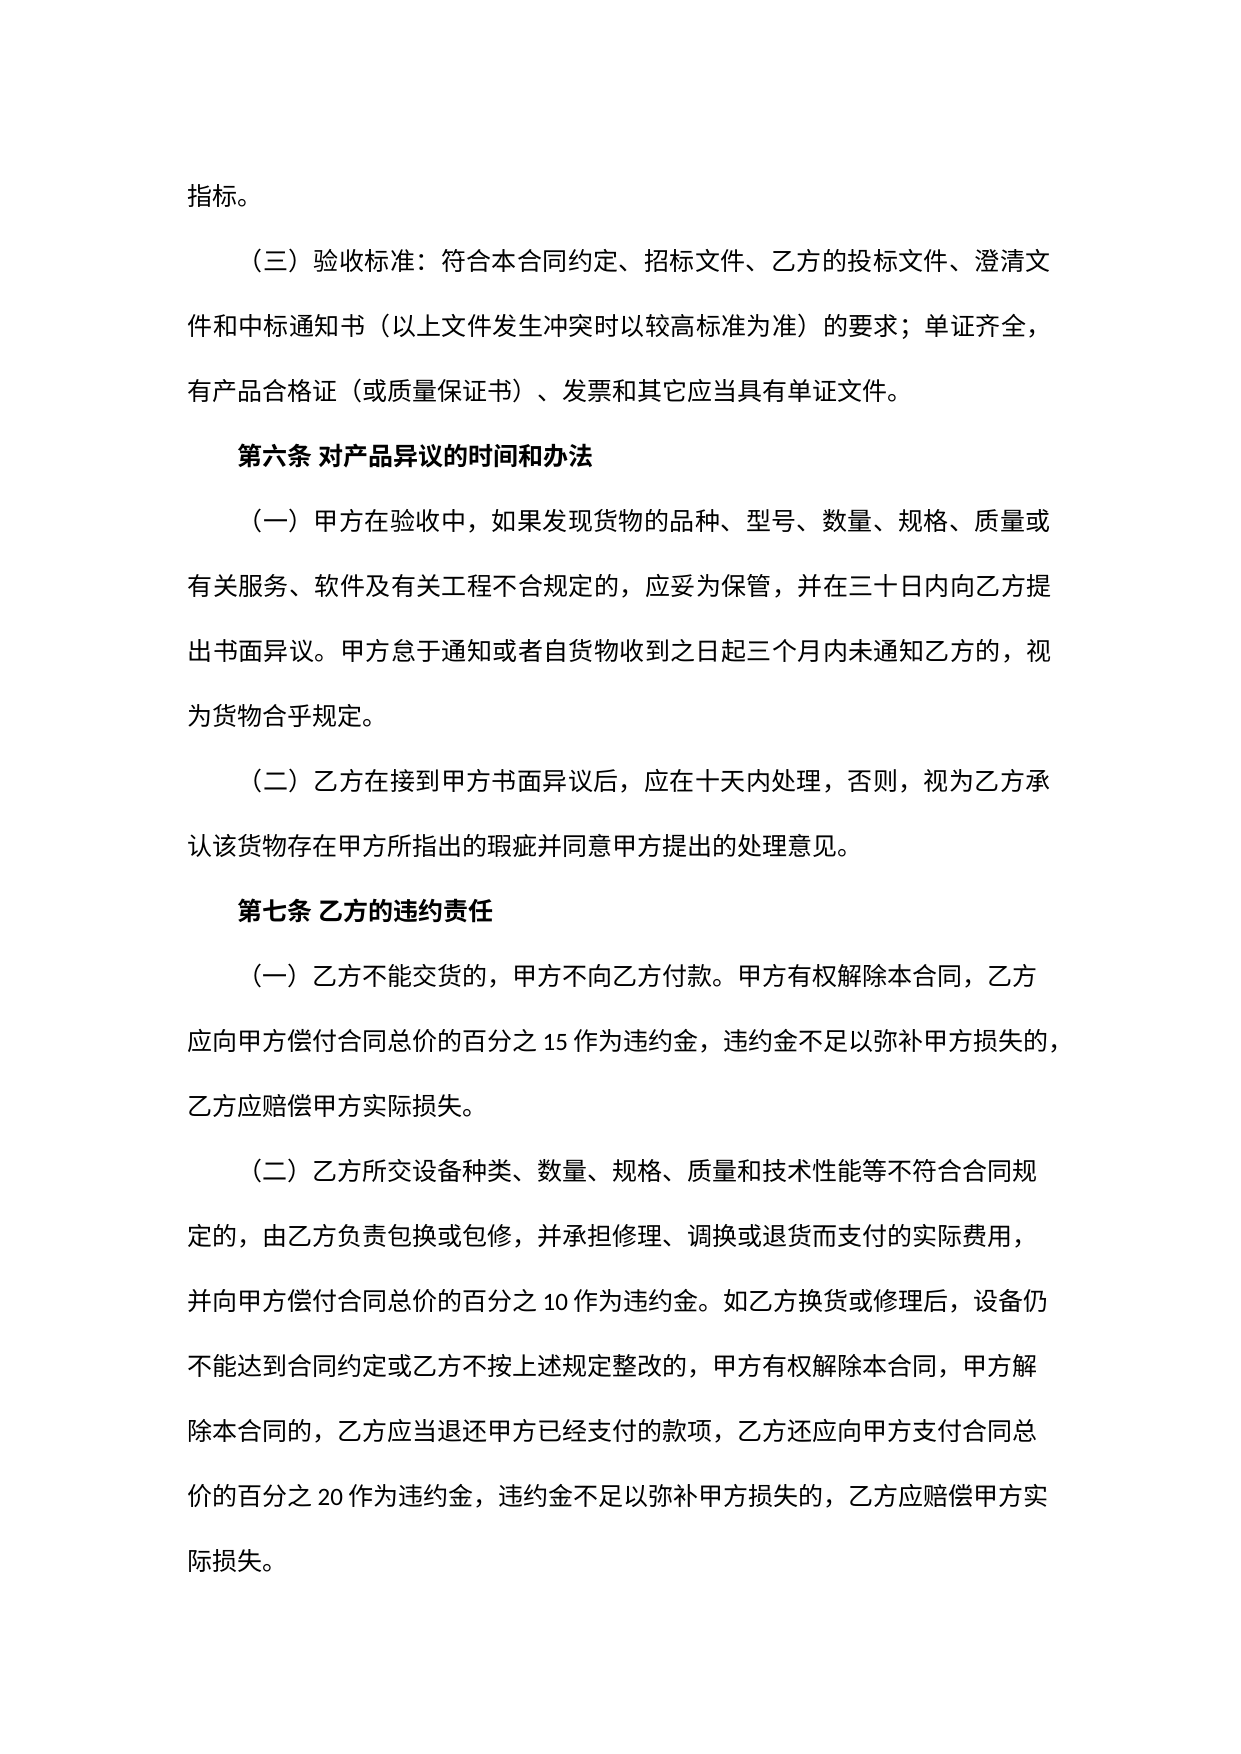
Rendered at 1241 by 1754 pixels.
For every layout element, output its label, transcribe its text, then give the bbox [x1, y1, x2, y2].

text 第七条 乙方的违约责任 [187, 877, 1053, 942]
text （一）甲方在验收中，如果发现货物的品种、型号、数量、规格、质量或有关服务、软件及有关工程不合规定的，应妥为保管，并在三十日内向乙方提出书面异议。甲方怠于通知或者自货物收到之日起三个月内未通知乙方的，视为货物合乎规定。 [187, 487, 1053, 747]
text 第六条 对产品异议的时间和办法 [187, 422, 1053, 487]
text （二）乙方在接到甲方书面异议后，应在十天内处理，否则，视为乙方承认该货物存在甲方所指出的瑕疵并同意甲方提出的处理意见。 [187, 747, 1053, 877]
text （一）乙方不能交货的，甲方不向乙方付款。甲方有权解除本合同，乙方应向甲方偿付合同总价的百分之15作为违约金，违约金不足以弥补甲方损失的，乙方应赔偿甲方实际损失。 [187, 942, 1053, 1137]
text （二）乙方所交设备种类、数量、规格、质量和技术性能等不符合合同规定的，由乙方负责包换或包修，并承担修理、调换或退货而支付的实际费用，并向甲方偿付合同总价的百分之10作为违约金。如乙方换货或修理后，设备仍不能达到合同约定或乙方不按上述规定整改的，甲方有权解除本合同，甲方解除本合同的，乙方应当退还甲方已经支付的款项，乙方还应向甲方支付合同总价的百分之20作为违约金，违约金不足以弥补甲方损失的，乙方应赔偿甲方实际损失。 [187, 1137, 1053, 1592]
text （三）验收标准：符合本合同约定、招标文件、乙方的投标文件、澄清文件和中标通知书（以上文件发生冲突时以较高标准为准）的要求；单证齐全，有产品合格证（或质量保证书）、发票和其它应当具有单证文件。 [187, 227, 1053, 422]
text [187, 162, 1053, 227]
